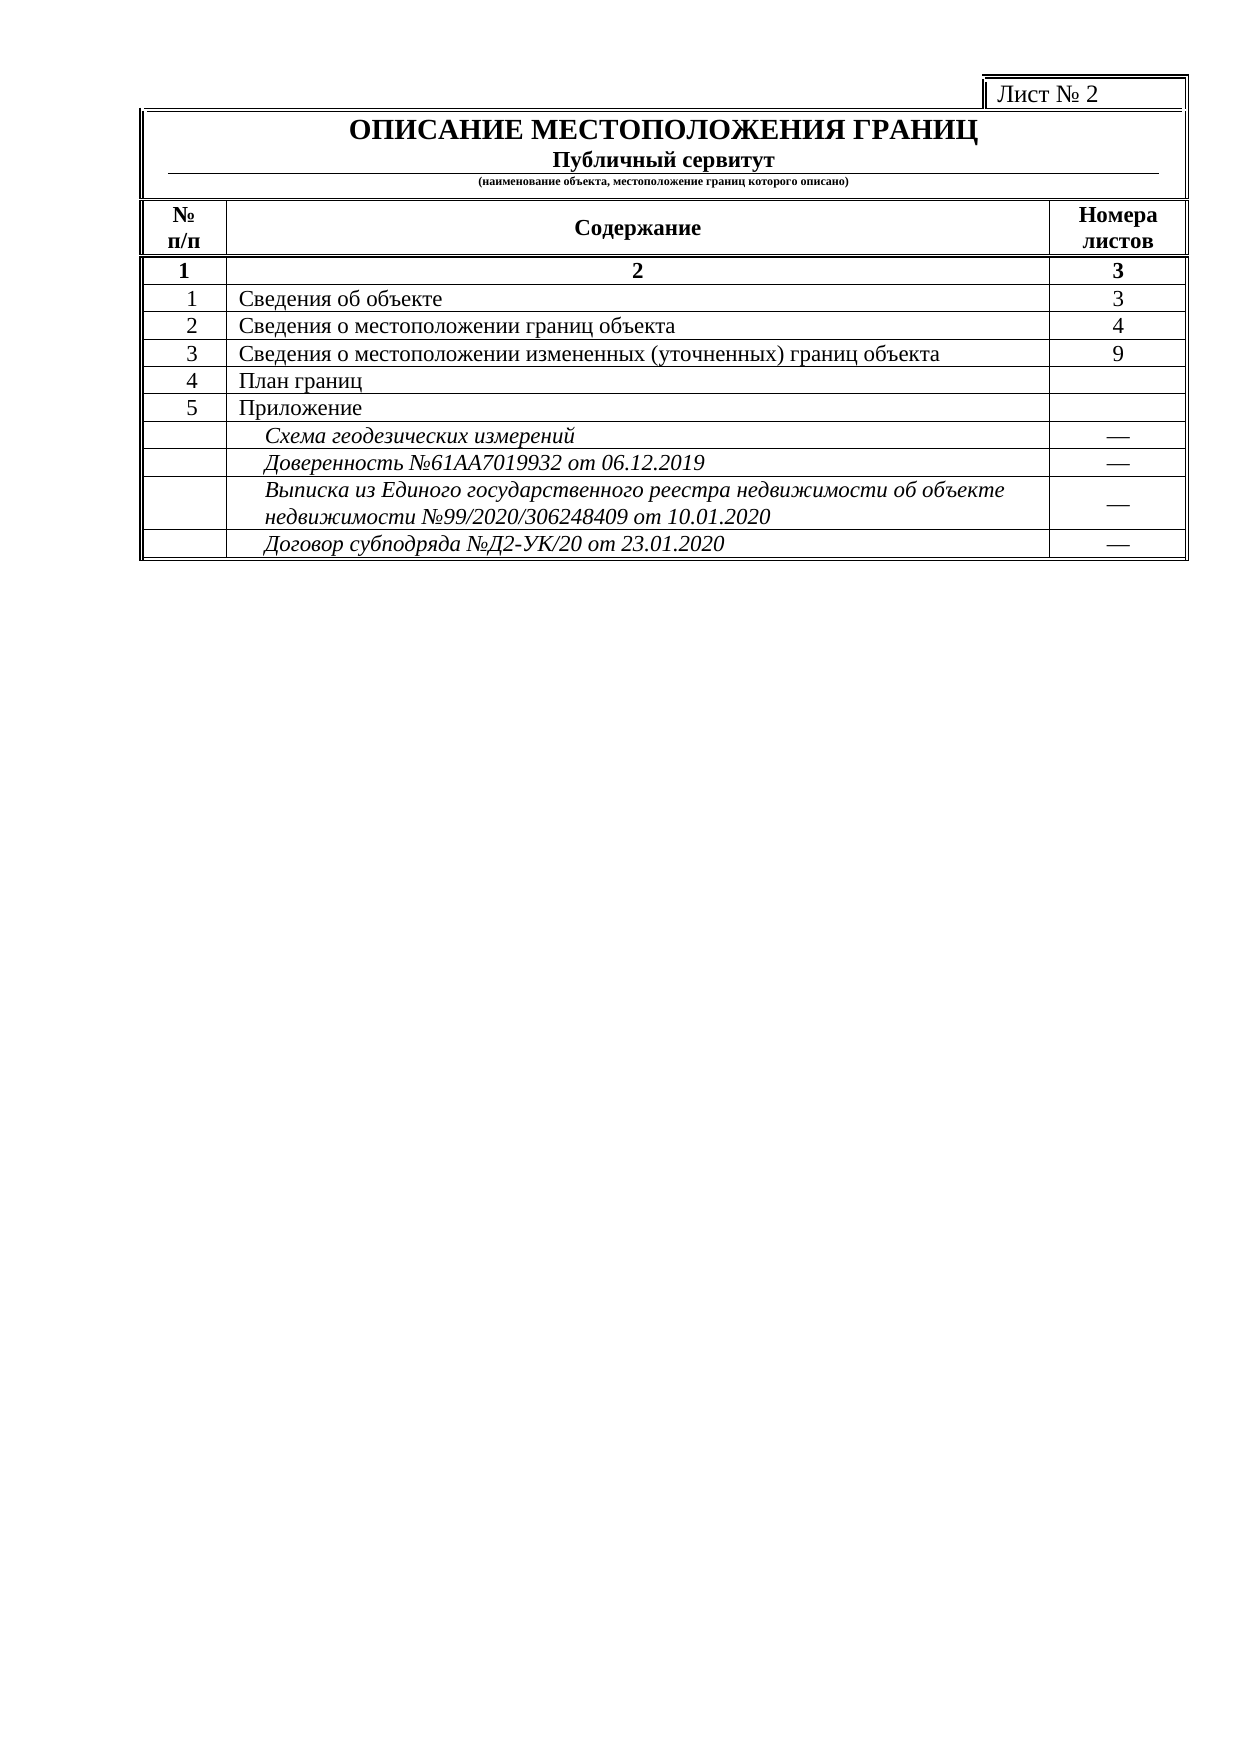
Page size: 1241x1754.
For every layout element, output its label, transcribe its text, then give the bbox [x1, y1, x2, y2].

table_cell Сведения о местоположении границ объекта [227, 312, 1049, 338]
table_cell [144, 477, 226, 529]
table_header 1 [144, 258, 226, 284]
table_header Номера листов [1050, 201, 1185, 254]
table_header № п/п [144, 201, 226, 254]
table_cell Доверенность №61АА7019932 от 06.12.2019 [227, 449, 1049, 476]
table_cell [144, 394, 226, 421]
table_cell [144, 340, 226, 366]
table_cell [1050, 312, 1185, 338]
table_cell Договор субподряда №Д2-УК/20 от 23.01.2020 [227, 530, 1049, 557]
table_cell [144, 367, 226, 393]
table_cell [144, 312, 226, 338]
table_cell [1050, 285, 1185, 311]
table_cell Схема геодезических измерений [227, 422, 1049, 448]
table_cell — [1050, 530, 1185, 557]
table_cell — [1050, 422, 1185, 448]
table_cell Выписка из Единого государственного реестра недвижимости об объекте недвижимости №99/2020/306248409 от 10.01.2020 [227, 477, 1049, 529]
table_cell Сведения о местоположении измененных (уточненных) границ объекта [227, 340, 1049, 366]
table_cell [1050, 367, 1185, 393]
table_cell [1050, 340, 1185, 366]
table_cell [144, 285, 226, 311]
table_header 3 [1050, 258, 1185, 284]
table_cell — [1050, 449, 1185, 476]
table_cell План границ [227, 367, 1049, 393]
table_cell [144, 530, 226, 557]
table_cell [1050, 394, 1185, 421]
table_cell [144, 449, 226, 476]
table_cell — [1050, 477, 1185, 529]
table_cell Приложение [227, 394, 1049, 421]
table_header Содержание [227, 201, 1049, 254]
table_header 2 [227, 258, 1049, 284]
table_cell Сведения об объекте [227, 285, 1049, 311]
table_cell [144, 422, 226, 448]
